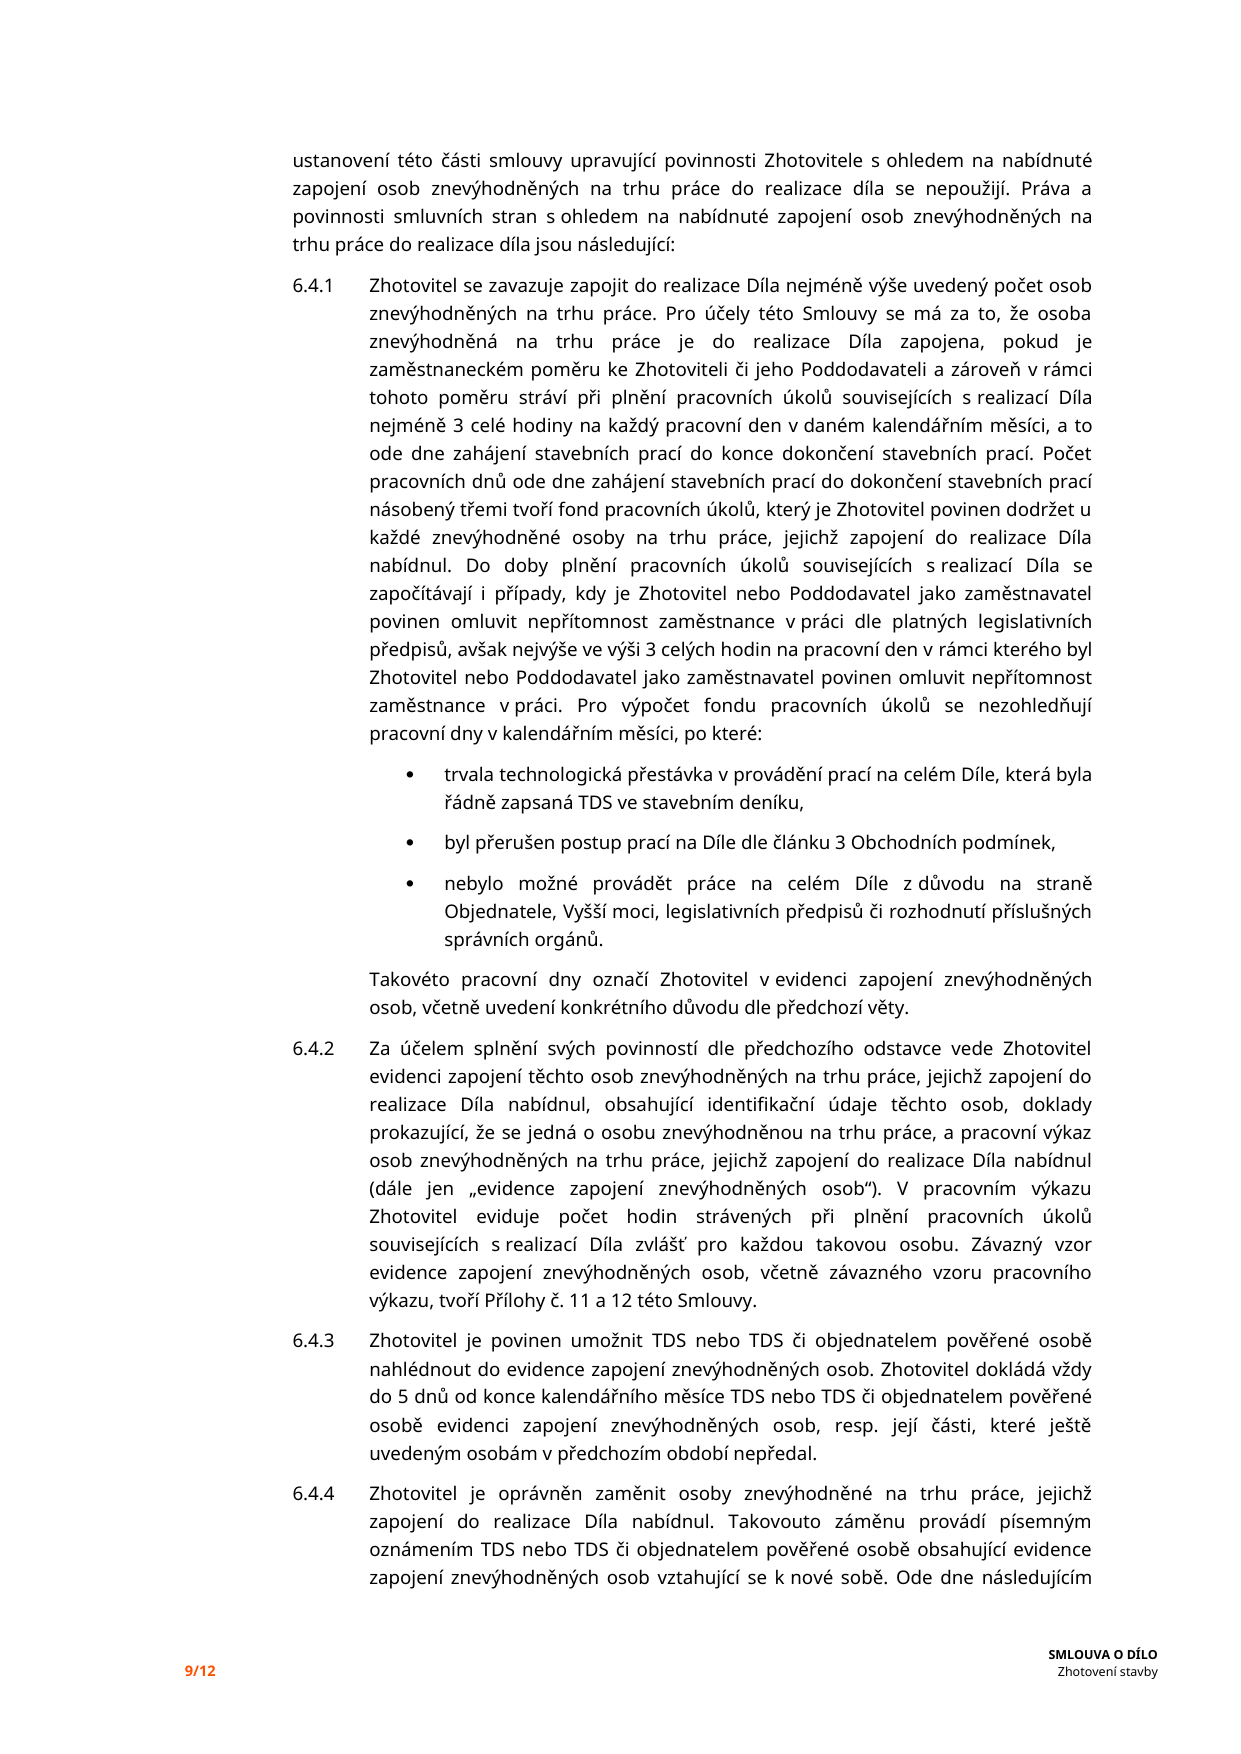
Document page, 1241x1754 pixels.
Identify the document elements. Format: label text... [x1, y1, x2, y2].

text Za účelem splnění svých povinností dle předchozího odstavce vede Zhotovitel evidenci zapojení těchto osob znevýhodněných na trhu práce, jejichž zapojení do realizace Díla nabídnul, obsahující identifikační údaje těchto osob, doklady prokazující, že se jedná o osobu znevýhodněnou na trhu práce, a pracovní výkaz osob znevýhodněných na trhu práce, jejichž zapojení do realizace Díla nabídnul (dále jen „evidence zapojení znevýhodněných osob“). V pracovním výkazu Zhotovitel eviduje počet hodin strávených při plnění pracovních úkolů souvisejících s realizací Díla zvlášť pro každou takovou osobu. Závazný vzor evidence zapojení znevýhodněných osob, včetně závazného vzoru pracovního výkazu, tvoří Přílohy č. 11 a 12 této Smlouvy. [292, 1035, 1093, 1313]
list trvala technologická přestávka v provádění prací na celém Díle, která byla řádně zapsaná TDS ve stavebním deníku, [407, 761, 1093, 814]
list byl přerušen postup prací na Díle dle článku 3 Obchodních podmínek, [407, 829, 1093, 855]
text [292, 1480, 1093, 1590]
text Zhotovitel se zavazuje zapojit do realizace Díla nejméně výše uvedený počet osob znevýhodněných na trhu práce. Pro účely této Smlouvy se má za to, že osoba znevýhodněná na trhu práce je do realizace Díla zapojena, pokud je zaměstnaneckém poměru ke Zhotoviteli či jeho Poddodavateli a zároveň v rámci tohoto poměru stráví při plnění pracovních úkolů souvisejících s realizací Díla nejméně 3 celé hodiny na každý pracovní den v daném kalendářním měsíci, a to ode dne zahájení stavebních prací do konce dokončení stavebních prací. Počet pracovních dnů ode dne zahájení stavebních prací do dokončení stavebních prací násobený třemi tvoří fond pracovních úkolů, který je Zhotovitel povinen dodržet u každé znevýhodněné osoby na trhu práce, jejichž zapojení do realizace Díla nabídnul. Do doby plnění pracovních úkolů souvisejících s realizací Díla se započítávají i případy, kdy je Zhotovitel nebo Poddodavatel jako zaměstnavatel povinen omluvit nepřítomnost zaměstnance v práci dle platných legislativních předpisů, avšak nejvýše ve výši 3 celých hodin na pracovní den v rámci kterého byl Zhotovitel nebo Poddodavatel jako zaměstnavatel povinen omluvit nepřítomnost zaměstnance v práci. Pro výpočet fondu pracovních úkolů se nezohledňují pracovní dny v kalendářním měsíci, po které: [292, 272, 1093, 746]
text Zhotovitel je povinen umožnit TDS nebo TDS či objednatelem pověřené osobě nahlédnout do evidence zapojení znevýhodněných osob. Zhotovitel dokládá vždy do 5 dnů od konce kalendářního měsíce TDS nebo TDS či objednatelem pověřené osobě evidenci zapojení znevýhodněných osob, resp. její části, které ještě uvedeným osobám v předchozím období nepředal. [292, 1328, 1093, 1465]
list nebylo možné provádět práce na celém Díle z důvodu na straně Objednatele, Vyšší moci, legislativních předpisů či rozhodnutí příslušných správních orgánů. [407, 870, 1093, 952]
list Takovéto pracovní dny označí Zhotovitel v evidenci zapojení znevýhodněných osob, včetně uvedení konkrétního důvodu dle předchozí věty. [369, 967, 1093, 1020]
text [216, 147, 1093, 257]
